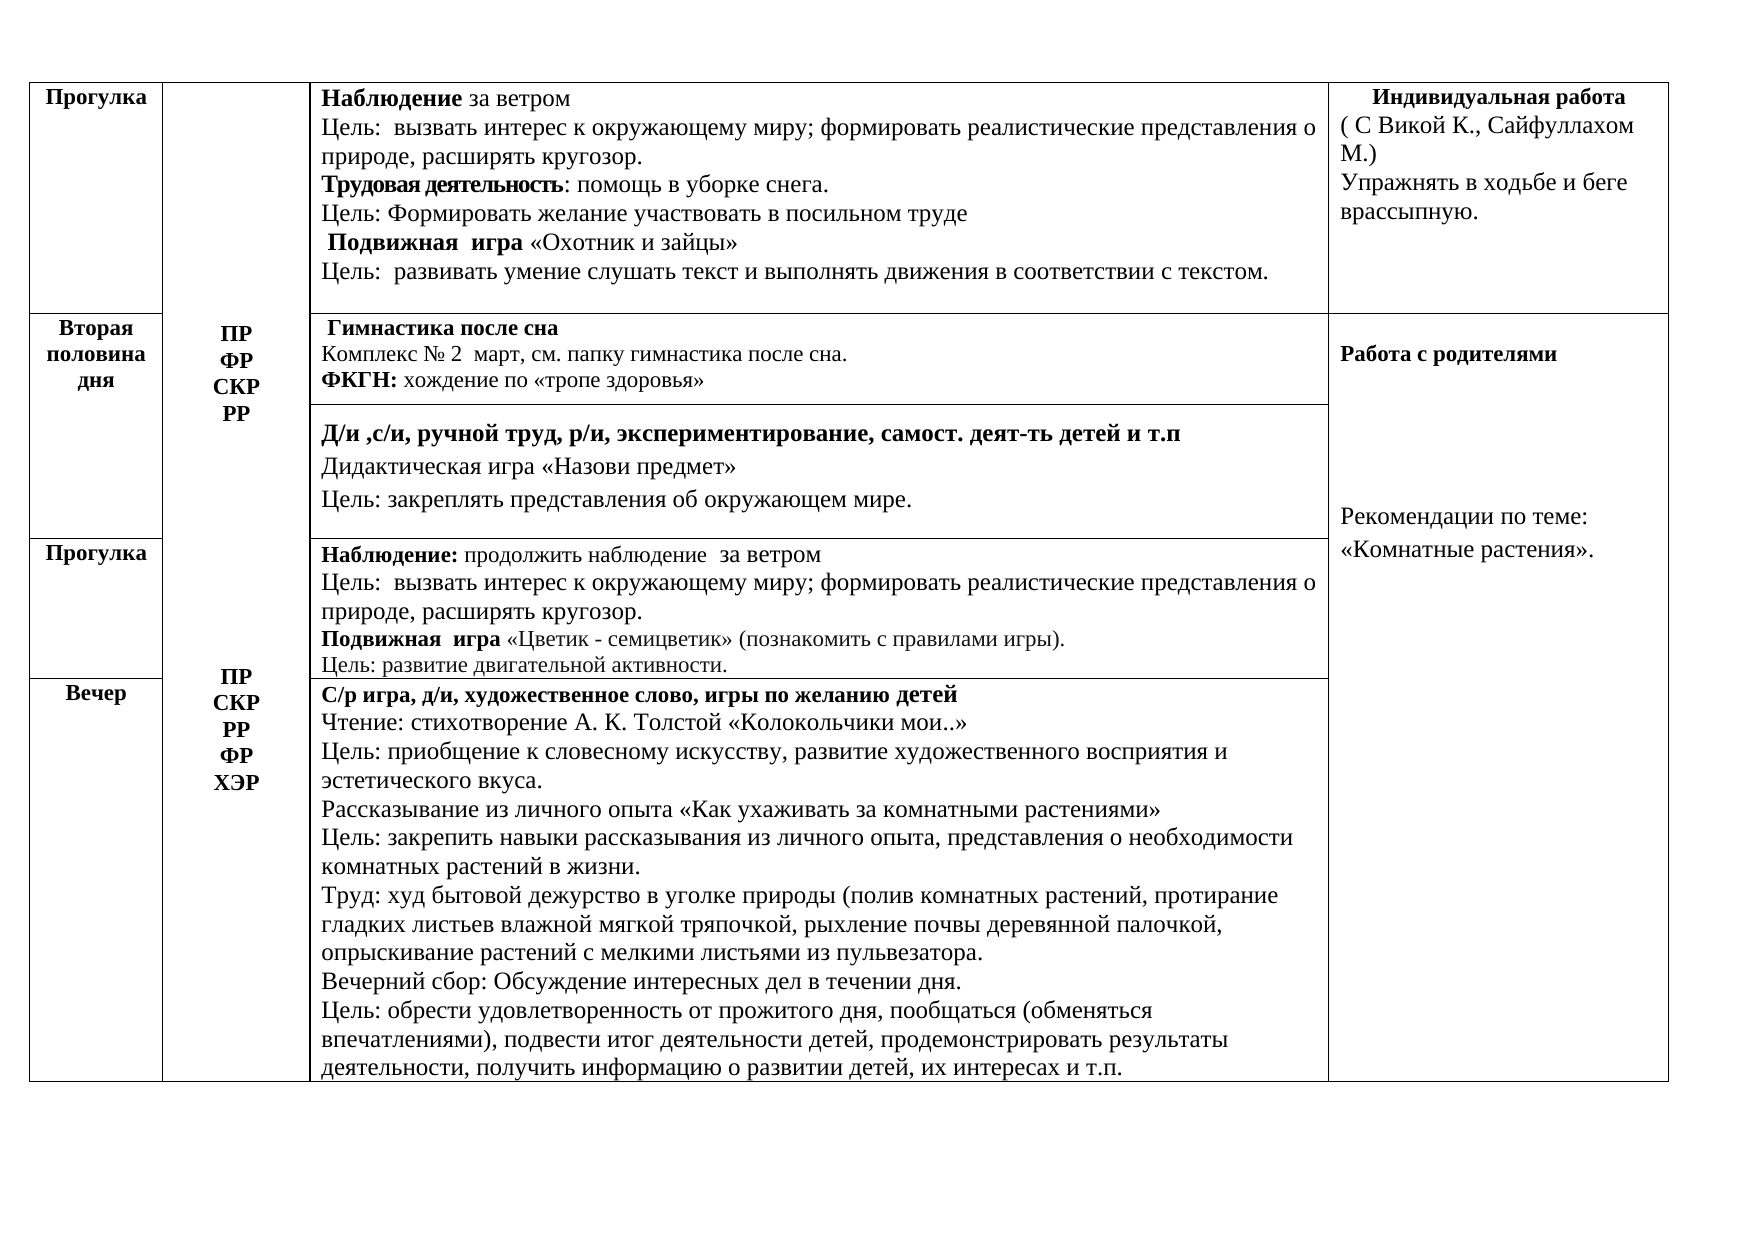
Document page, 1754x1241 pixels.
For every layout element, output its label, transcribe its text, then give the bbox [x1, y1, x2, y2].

table_cell Д/и ,с/и, ручной труд, р/и, экспериментирование, самост. деят-ть детей и т.п Дидактическая игра «Назови предмет» Цель: закреплять представления об окружающем мире. [311, 405, 1328, 538]
table_cell С/р игра, д/и, художественное слово, игры по желанию детей Чтение: стихотворение А. К. Толстой «Колокольчики мои..» Цель: приобщение к словесному искусству, развитие художественного восприятия и эстетического вкуса. Рассказывание из личного опыта «Как ухаживать за комнатными растениями» Цель: закрепить навыки рассказывания из личного опыта, представления о необходимости комнатных растений в жизни. Труд: худ бытовой дежурство в уголке природы (полив комнатных растений, протирание гладких листьев влажной мягкой тряпочкой, рыхление почвы деревянной палочкой, опрыскивание растений с мелкими листьями из пульвезатора. Вечерний сбор: Обсуждение интересных дел в течении дня. Цель: обрести удовлетворенность от прожитого дня, пообщаться (обменяться впечатлениями), подвести итог деятельности детей, продемонстрировать результаты деятельности, получить информацию о развитии детей, их интересах и т.п. [311, 679, 1328, 1081]
table_cell Наблюдение: продолжить наблюдение за ветром Цель: вызвать интерес к окружающему миру; формировать реалистические представления о природе, расширять кругозор. Подвижная игра «Цветик - семицветик» (познакомить с правилами игры). Цель: развитие двигательной активности. [311, 539, 1328, 678]
table_cell Вечер [30, 679, 162, 1081]
table_cell Вторая половина дня [30, 314, 162, 538]
table_cell Прогулка [30, 539, 162, 678]
table_cell Гимнастика после сна Комплекс № 2 март, см. папку гимнастика после сна. ФКГН: хождение по «тропе здоровья» [311, 314, 1328, 404]
table_header ПР ФР СКР РР ПР СКР РР ФР ХЭР [163, 83, 309, 1081]
table_header Наблюдение за ветром Цель: вызвать интерес к окружающему миру; формировать реалистические представления о природе, расширять кругозор. Трудовая деятельность: помощь в уборке снега. Цель: Формировать желание участвовать в посильном труде Подвижная игра «Охотник и зайцы» Цель: развивать умение слушать текст и выполнять движения в соответствии с текстом. [311, 83, 1328, 313]
table_header Прогулка [30, 83, 162, 313]
table_cell Работа с родителями Рекомендации по теме: «Комнатные растения». [1329, 314, 1668, 1081]
table_header Индивидуальная работа ( С Викой К., Сайфуллахом М.) Упражнять в ходьбе и беге врассыпную. [1329, 83, 1668, 313]
